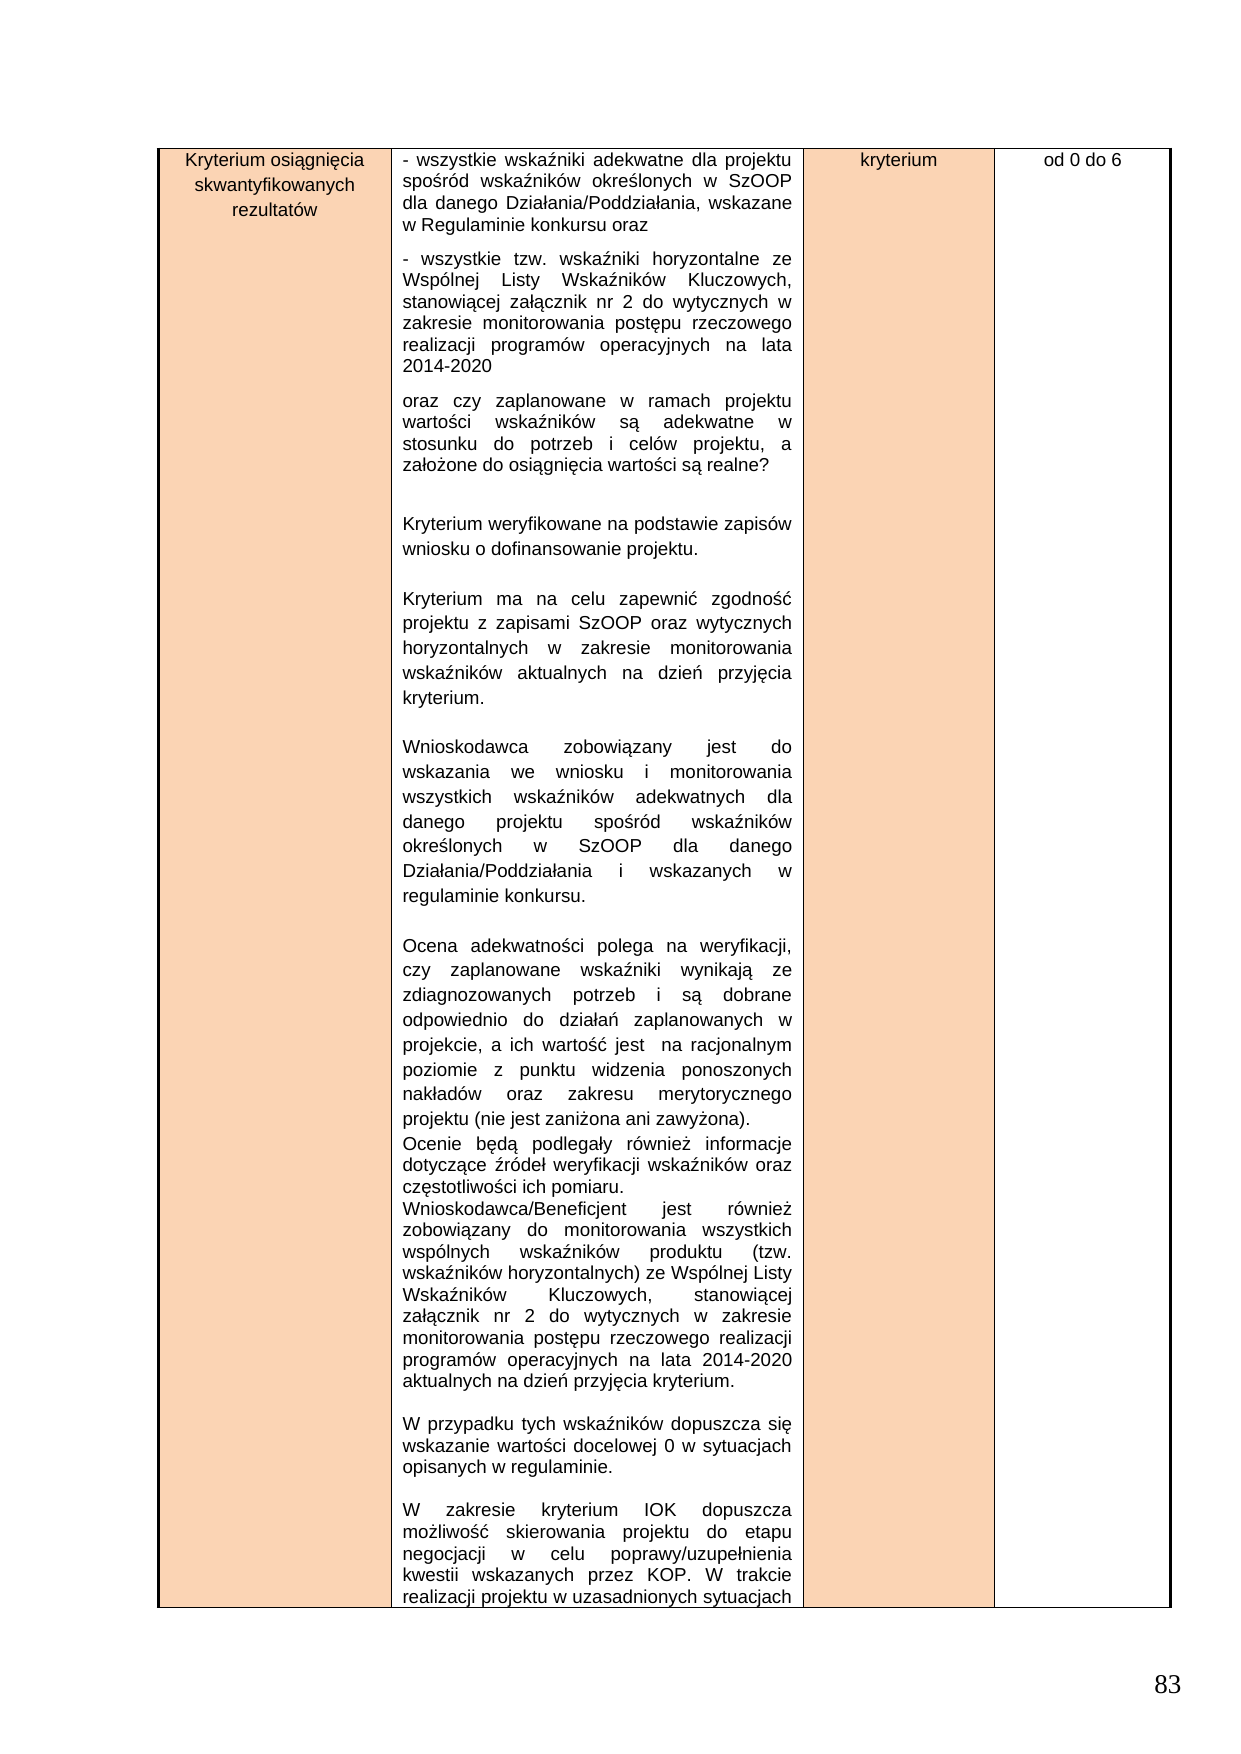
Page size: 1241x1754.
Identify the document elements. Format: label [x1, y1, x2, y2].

table_cell [995, 149, 1169, 1607]
table_cell [804, 149, 994, 1607]
table_cell [160, 149, 391, 1607]
table_cell [392, 149, 803, 1607]
